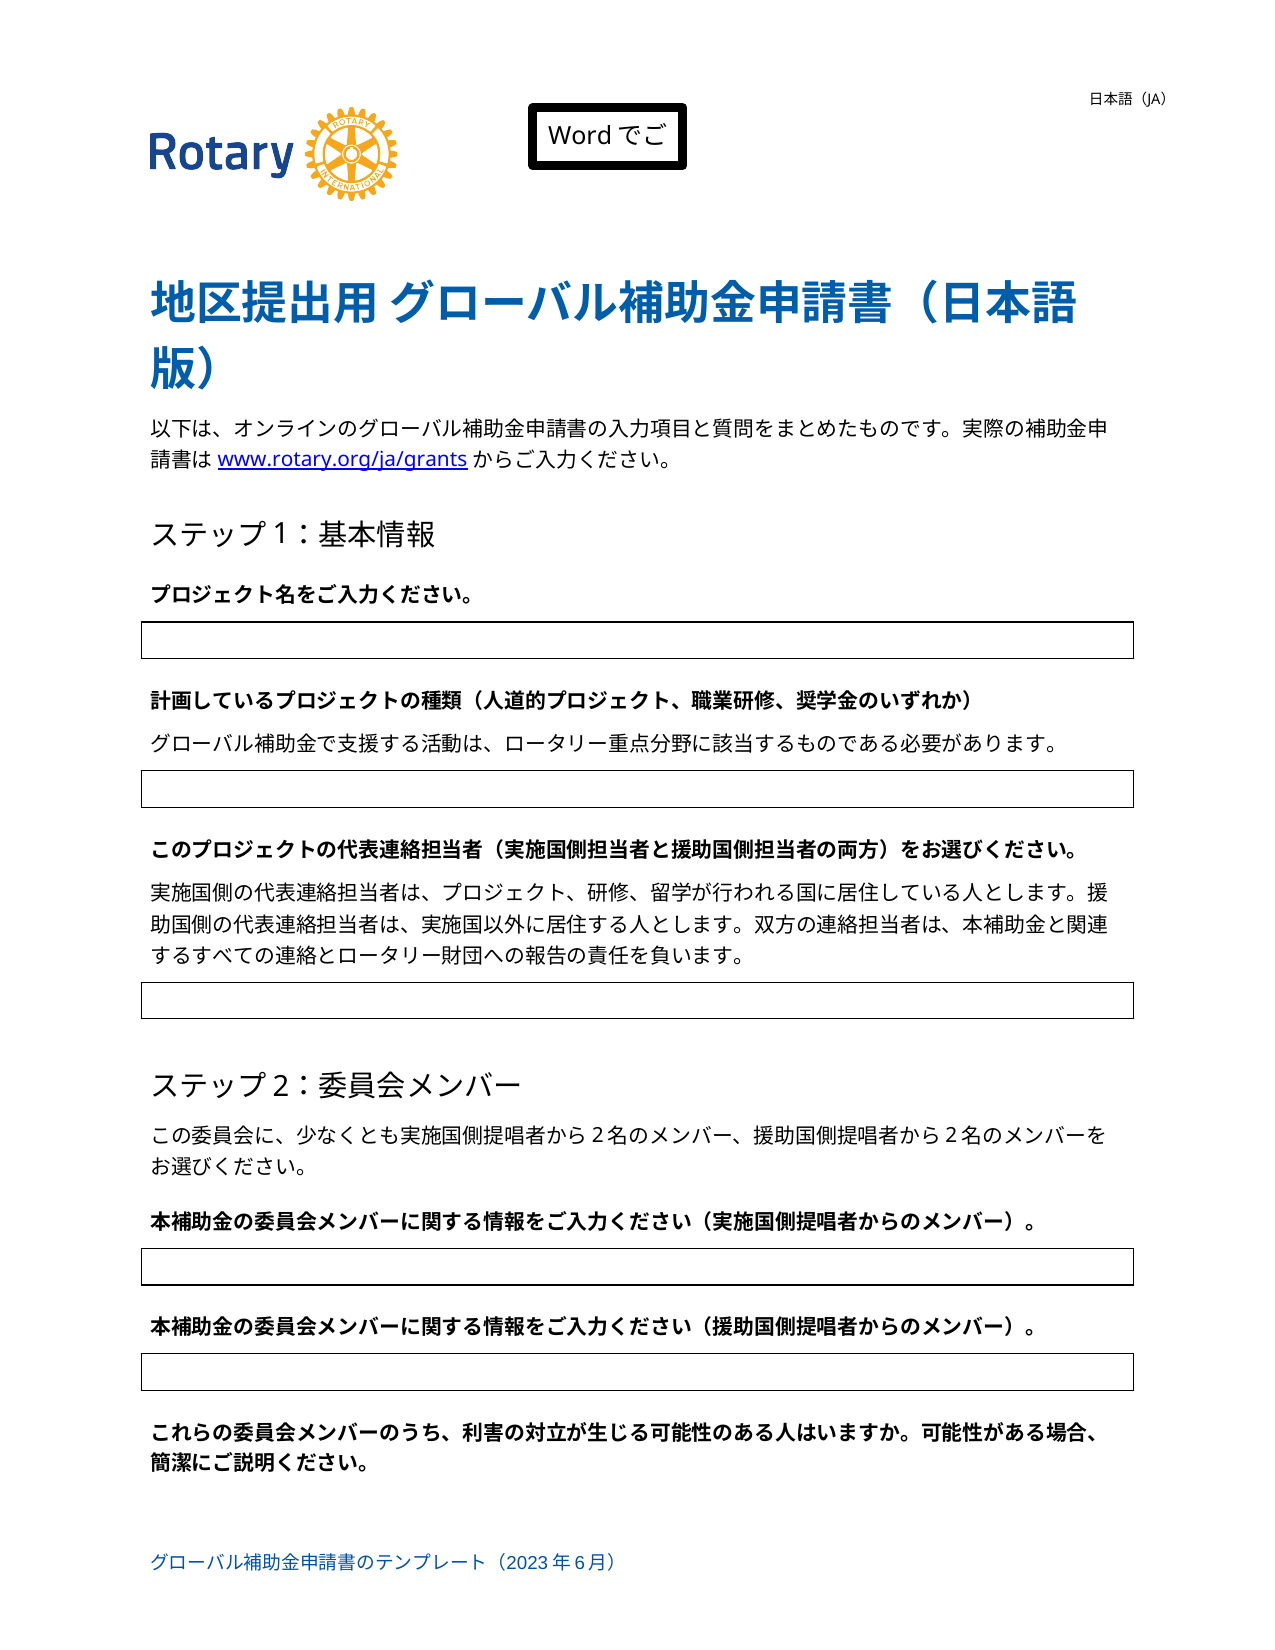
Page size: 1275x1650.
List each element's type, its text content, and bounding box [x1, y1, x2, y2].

subtitle 地区提出用 グローバル補助金申請書（日本語版） [150, 266, 1125, 399]
text グローバル補助金で支援する活動は、ロータリー重点分野に該当するものである必要があります。 [150, 727, 1125, 758]
subtitle ステップ2：委員会メンバー [150, 1063, 1125, 1105]
subtitle 本補助金の委員会メンバーに関する情報をご入力ください（実施国側提唱者からのメンバー）。 [150, 1205, 1125, 1236]
subtitle プロジェクト名をご入力ください。 [150, 579, 1125, 609]
text この委員会に、少なくとも実施国側提唱者から2名のメンバー、援助国側提唱者から2名のメンバーをお選びください。 [150, 1118, 1125, 1180]
subtitle これらの委員会メンバーのうち、利害の対立が生じる可能性のある人はいますか。可能性がある場合、簡潔にご説明ください。 [150, 1416, 1125, 1476]
subtitle 本補助金の委員会メンバーに関する情報をご入力ください（援助国側提唱者からのメンバー）。 [150, 1311, 1125, 1341]
subtitle 計画しているプロジェクトの種類（人道的プロジェクト、職業研修、奨学金のいずれか） [150, 684, 1125, 714]
text ステップ1：基本情報 [150, 511, 1125, 554]
subtitle このプロジェクトの代表連絡担当者（実施国側担当者と援助国側担当者の両方）をお選びください。 [150, 833, 1125, 863]
text 以下は、オンラインのグローバル補助金申請書の入力項目と質問をまとめたものです。実際の補助金申請書は www.rotary.org/ja/grants からご入力ください。 [150, 411, 1125, 474]
text 実施国側の代表連絡担当者は、プロジェクト、研修、留学が行われる国に居住している人とします。援助国側の代表連絡担当者は、実施国以外に居住する人とします。双方の連絡担当者は、本補助金と関連するすべての連絡とロータリー財団への報告の責任を負います。 [150, 876, 1125, 969]
picture [150, 107, 398, 201]
